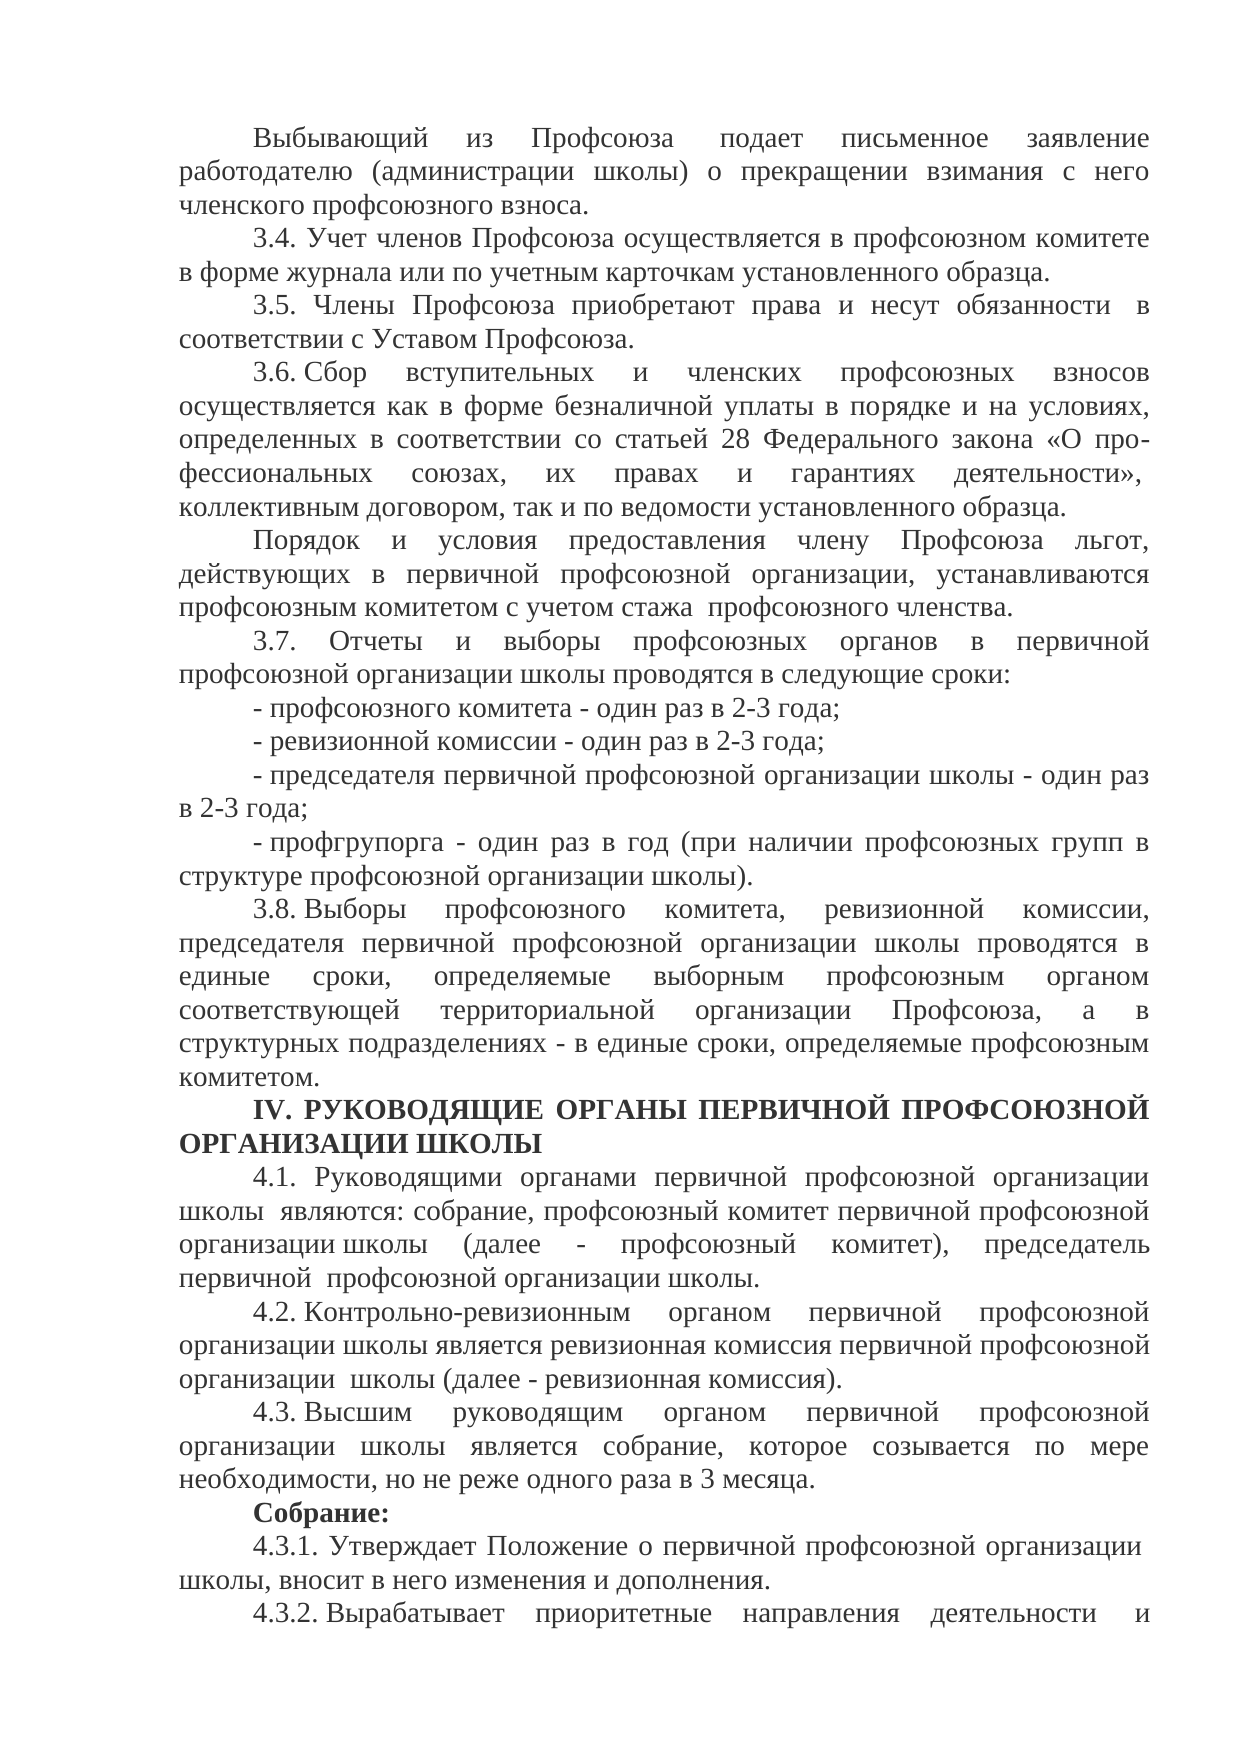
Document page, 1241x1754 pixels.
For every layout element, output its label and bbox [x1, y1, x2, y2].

table_header [177, 118, 1152, 1631]
